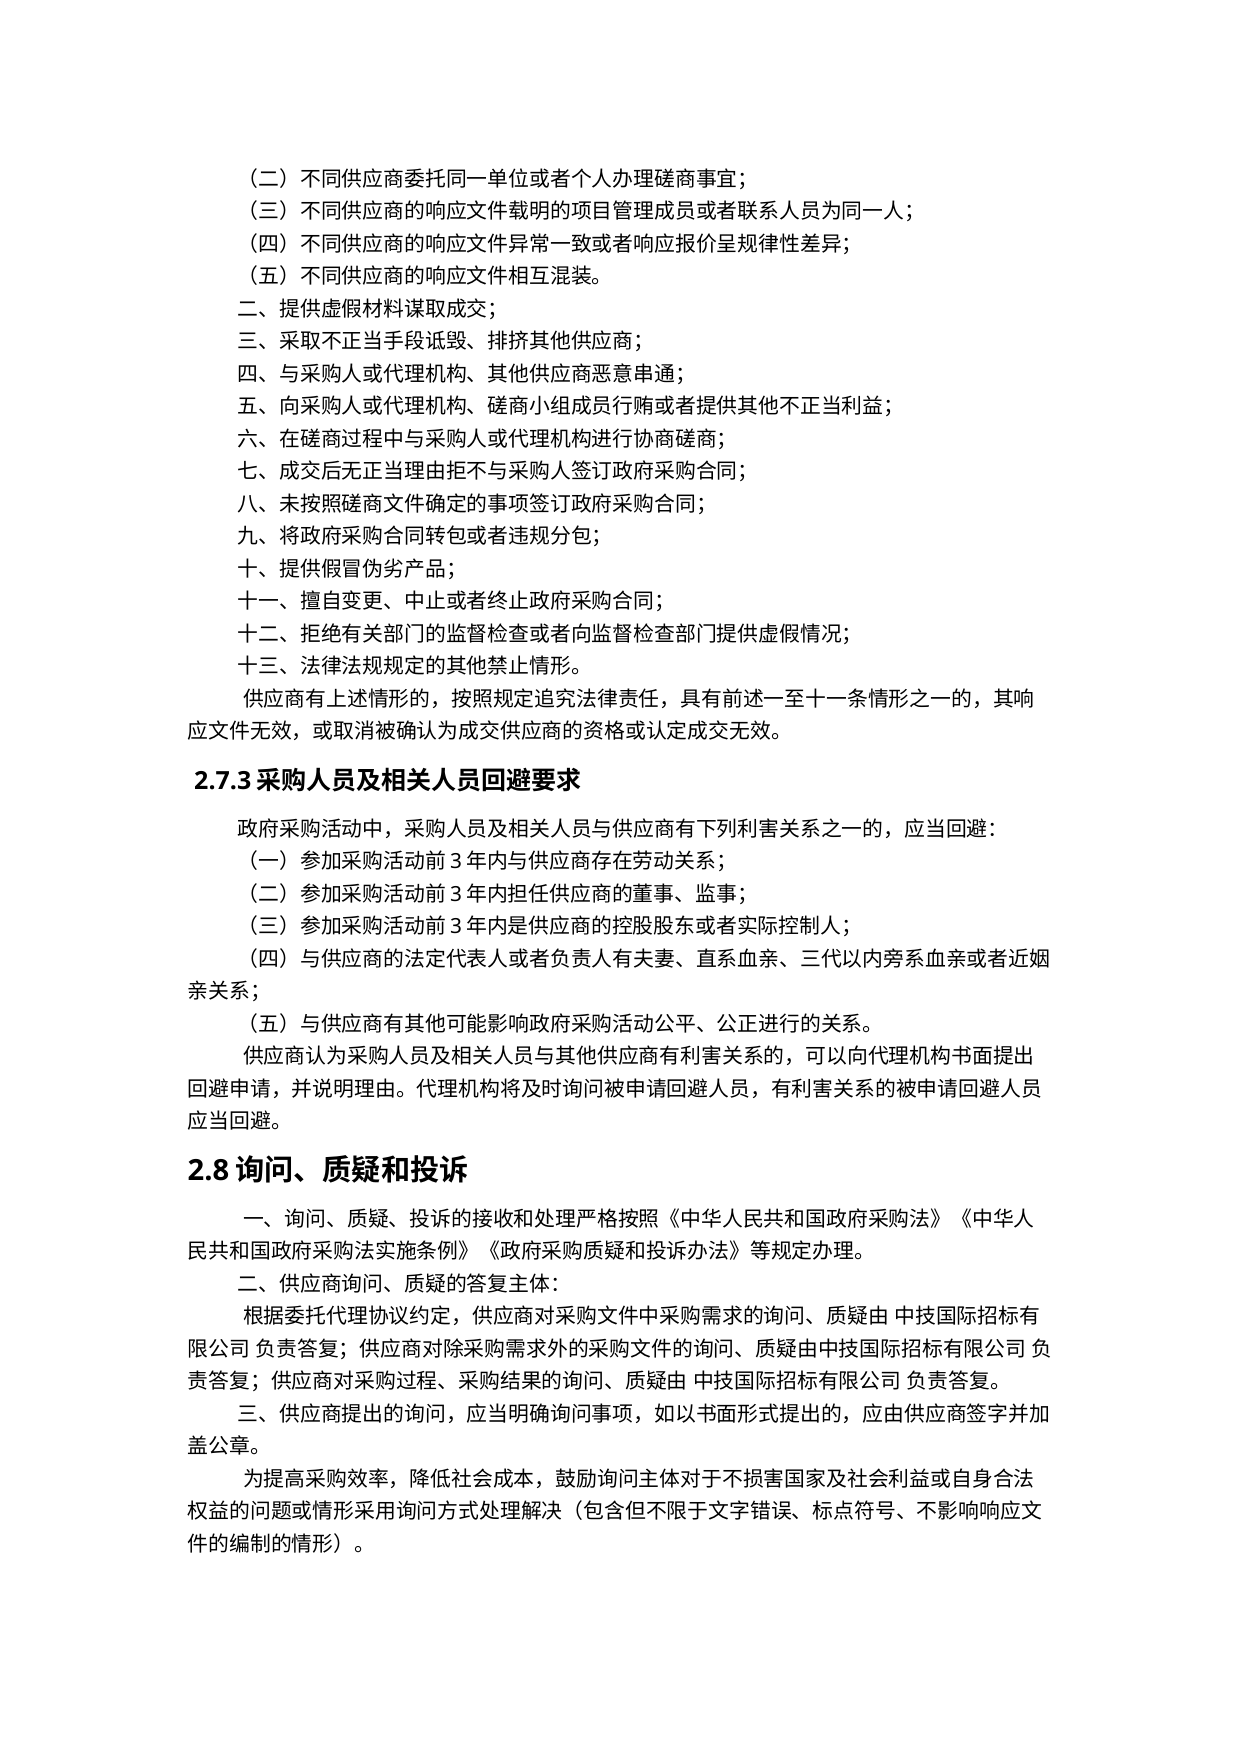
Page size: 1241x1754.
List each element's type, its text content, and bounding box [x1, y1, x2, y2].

text 一、询问、质疑、投诉的接收和处理严格按照《中华人民共和国政府采购法》《中华人民共和国政府采购法实施条例》《政府采购质疑和投诉办法》等规定办理。 [187, 1202, 1053, 1267]
text 十、提供假冒伪劣产品； [187, 552, 1053, 584]
text 八、未按照磋商文件确定的事项签订政府采购合同； [187, 487, 1053, 519]
text （一）参加采购活动前3年内与供应商存在劳动关系； [187, 844, 1053, 877]
text 十二、拒绝有关部门的监督检查或者向监督检查部门提供虚假情况； [187, 617, 1053, 649]
text 三、供应商提出的询问，应当明确询问事项，如以书面形式提出的，应由供应商签字并加盖公章。 [187, 1397, 1053, 1462]
text 为提高采购效率，降低社会成本，鼓励询问主体对于不损害国家及社会利益或自身合法权益的问题或情形采用询问方式处理解决（包含但不限于文字错误、标点符号、不影响响应文件的编制的情形）。 [187, 1462, 1053, 1559]
text （三）参加采购活动前3年内是供应商的控股股东或者实际控制人； [187, 909, 1053, 942]
text 供应商认为采购人员及相关人员与其他供应商有利害关系的，可以向代理机构书面提出回避申请，并说明理由。代理机构将及时询问被申请回避人员，有利害关系的被申请回避人员应当回避。 [187, 1039, 1053, 1137]
text （四）不同供应商的响应文件异常一致或者响应报价呈规律性差异； [187, 227, 1053, 259]
text 二、提供虚假材料谋取成交； [187, 292, 1053, 324]
text 2.7.3采购人员及相关人员回避要求 [187, 747, 1053, 812]
text 政府采购活动中，采购人员及相关人员与供应商有下列利害关系之一的，应当回避： [187, 812, 1053, 844]
text 十一、擅自变更、中止或者终止政府采购合同； [187, 584, 1053, 617]
text 六、在磋商过程中与采购人或代理机构进行协商磋商； [187, 422, 1053, 454]
text 根据委托代理协议约定，供应商对采购文件中采购需求的询问、质疑由 中技国际招标有限公司 负责答复；供应商对除采购需求外的采购文件的询问、质疑由中技国际招标有限公司 负责答复；供应商对采购过程、采购结果的询问、质疑由 中技国际招标有限公司 负责答复。 [187, 1299, 1053, 1397]
text 九、将政府采购合同转包或者违规分包； [187, 519, 1053, 552]
text 供应商有上述情形的，按照规定追究法律责任，具有前述一至十一条情形之一的，其响应文件无效，或取消被确认为成交供应商的资格或认定成交无效。 [187, 682, 1053, 747]
text 2.8询问、质疑和投诉 [187, 1137, 1053, 1202]
text 二、供应商询问、质疑的答复主体： [187, 1267, 1053, 1299]
text 十三、法律法规规定的其他禁止情形。 [187, 649, 1053, 682]
text 四、与采购人或代理机构、其他供应商恶意串通； [187, 357, 1053, 389]
text （三）不同供应商的响应文件载明的项目管理成员或者联系人员为同一人； [187, 194, 1053, 227]
text （二）不同供应商委托同一单位或者个人办理磋商事宜； [187, 162, 1053, 194]
text （四）与供应商的法定代表人或者负责人有夫妻、直系血亲、三代以内旁系血亲或者近姻亲关系； [187, 942, 1053, 1007]
text 七、成交后无正当理由拒不与采购人签订政府采购合同； [187, 454, 1053, 487]
text （二）参加采购活动前3年内担任供应商的董事、监事； [187, 877, 1053, 909]
text （五）不同供应商的响应文件相互混装。 [187, 259, 1053, 292]
text 五、向采购人或代理机构、磋商小组成员行贿或者提供其他不正当利益； [187, 389, 1053, 422]
text （五）与供应商有其他可能影响政府采购活动公平、公正进行的关系。 [187, 1007, 1053, 1039]
text 三、采取不正当手段诋毁、排挤其他供应商； [187, 324, 1053, 357]
